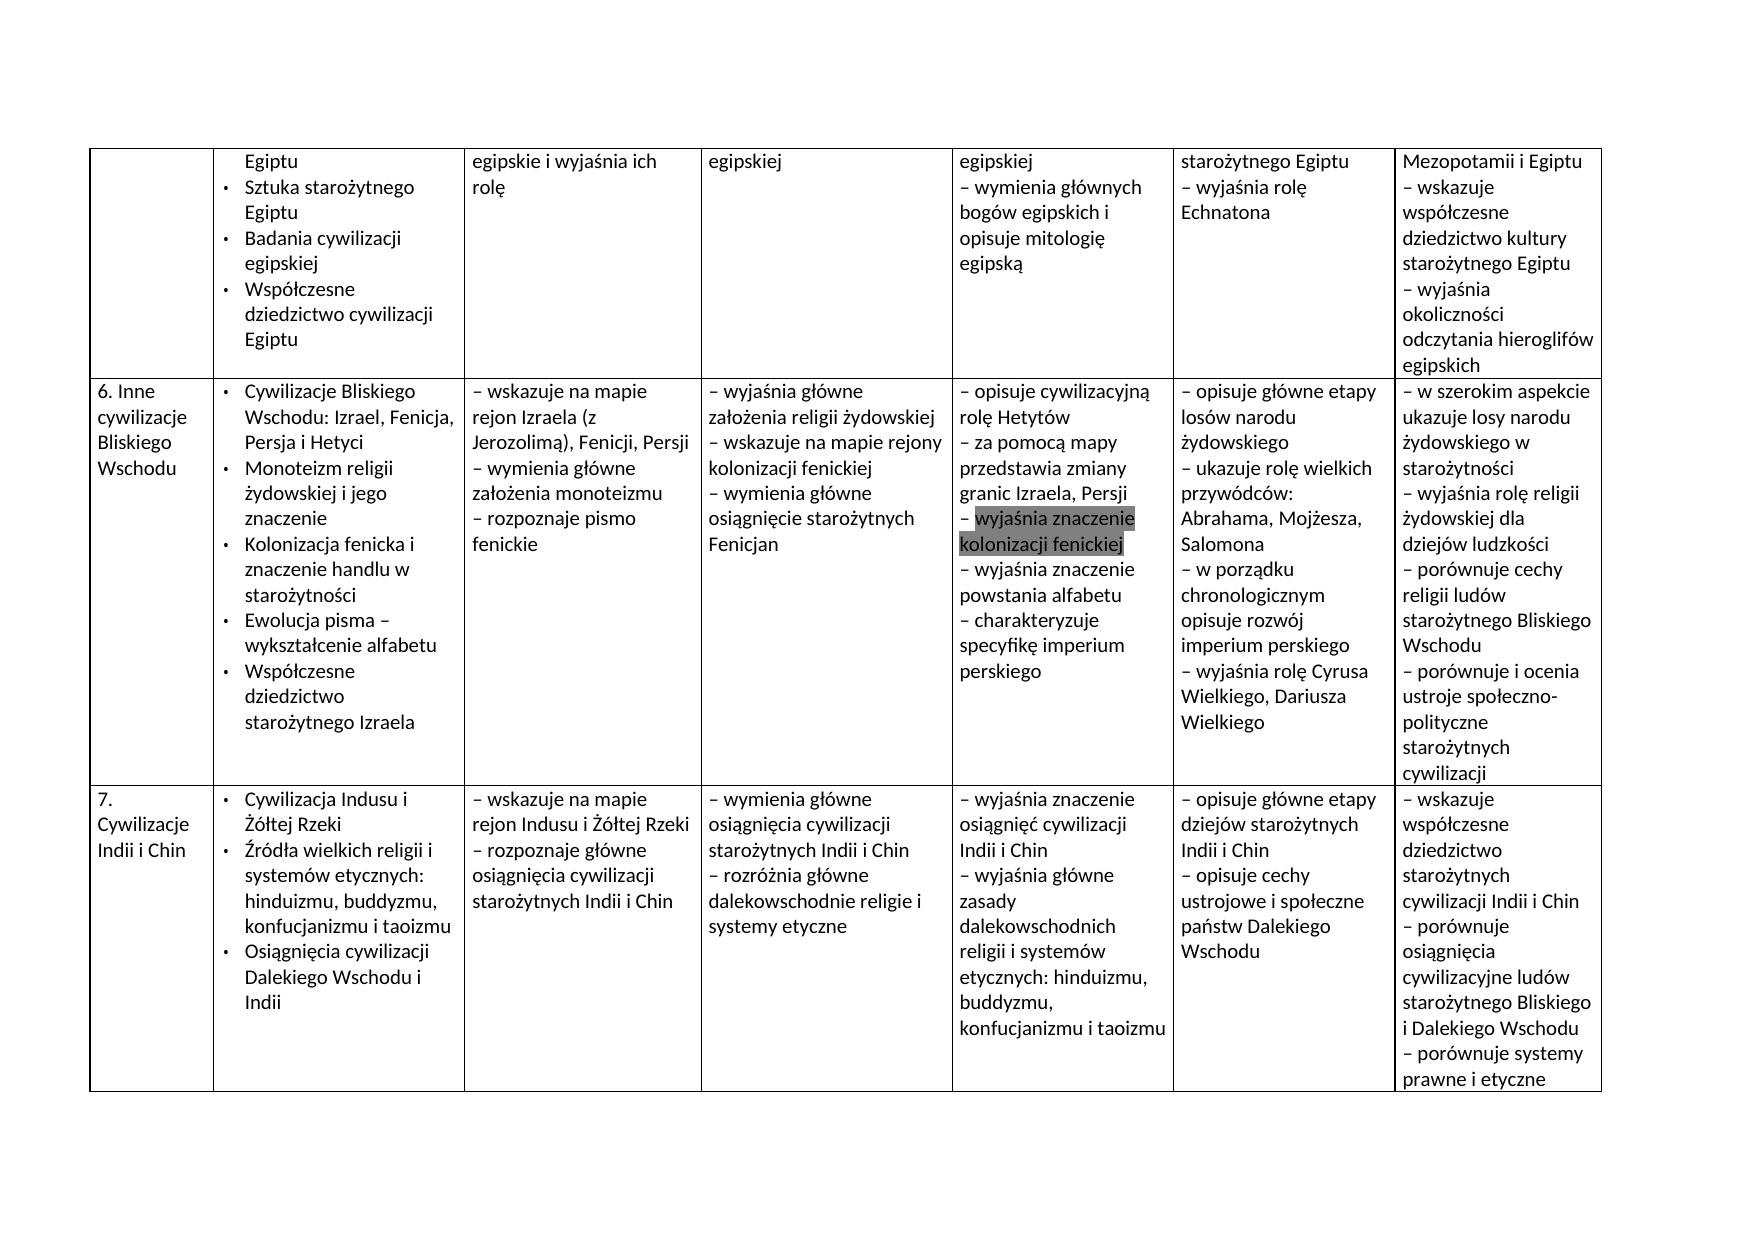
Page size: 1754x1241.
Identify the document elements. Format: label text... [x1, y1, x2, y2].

table_cell – opisuje cywilizacyjną rolę Hetytów – za pomocą mapy przedstawia zmiany granic Izraela, Persji – wyjaśnia znaczenie kolonizacji fenickiej – wyjaśnia znaczenie powstania alfabetu – charakteryzuje specyfikę imperium perskiego [953, 379, 1173, 785]
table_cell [702, 786, 952, 1091]
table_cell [91, 149, 213, 377]
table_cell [465, 786, 701, 1091]
table_cell – opisuje główne etapy losów narodu żydowskiego – ukazuje rolę wielkich przywódców: Abrahama, Mojżesza, Salomona – w porządku chronologicznym opisuje rozwój imperium perskiego – wyjaśnia rolę Cyrusa Wielkiego, Dariusza Wielkiego [1174, 379, 1394, 785]
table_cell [91, 786, 213, 1091]
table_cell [1174, 786, 1394, 1091]
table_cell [953, 786, 1173, 1091]
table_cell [953, 149, 1173, 377]
table_cell – wskazuje na mapie rejon Izraela (z Jerozolimą), Fenicji, Persji – wymienia główne założenia monoteizmu – rozpoznaje pismo fenickie [465, 379, 701, 785]
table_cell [1396, 786, 1601, 1091]
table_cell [214, 786, 464, 1091]
table_cell Cywilizacje Bliskiego Wschodu: Izrael, Fenicja, Persja i Hetyci Monoteizm religii żydowskiej i jego znaczenie Kolonizacja fenicka i znaczenie handlu w starożytności Ewolucja pisma – wykształcenie alfabetu Współczesne dziedzictwo starożytnego Izraela [214, 379, 464, 785]
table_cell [214, 149, 464, 377]
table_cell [702, 149, 952, 377]
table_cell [465, 149, 701, 377]
table_cell – w szerokim aspekcie ukazuje losy narodu żydowskiego w starożytności – wyjaśnia rolę religii żydowskiej dla dziejów ludzkości – porównuje cechy religii ludów starożytnego Bliskiego Wschodu – porównuje i ocenia ustroje społeczno-polityczne starożytnych cywilizacji [1396, 379, 1601, 785]
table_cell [1396, 149, 1601, 377]
table_cell – wyjaśnia główne założenia religii żydowskiej – wskazuje na mapie rejony kolonizacji fenickiej – wymienia główne osiągnięcie starożytnych Fenicjan [702, 379, 952, 785]
table_cell 6. Inne cywilizacje Bliskiego Wschodu [91, 379, 213, 785]
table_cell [1174, 149, 1394, 377]
